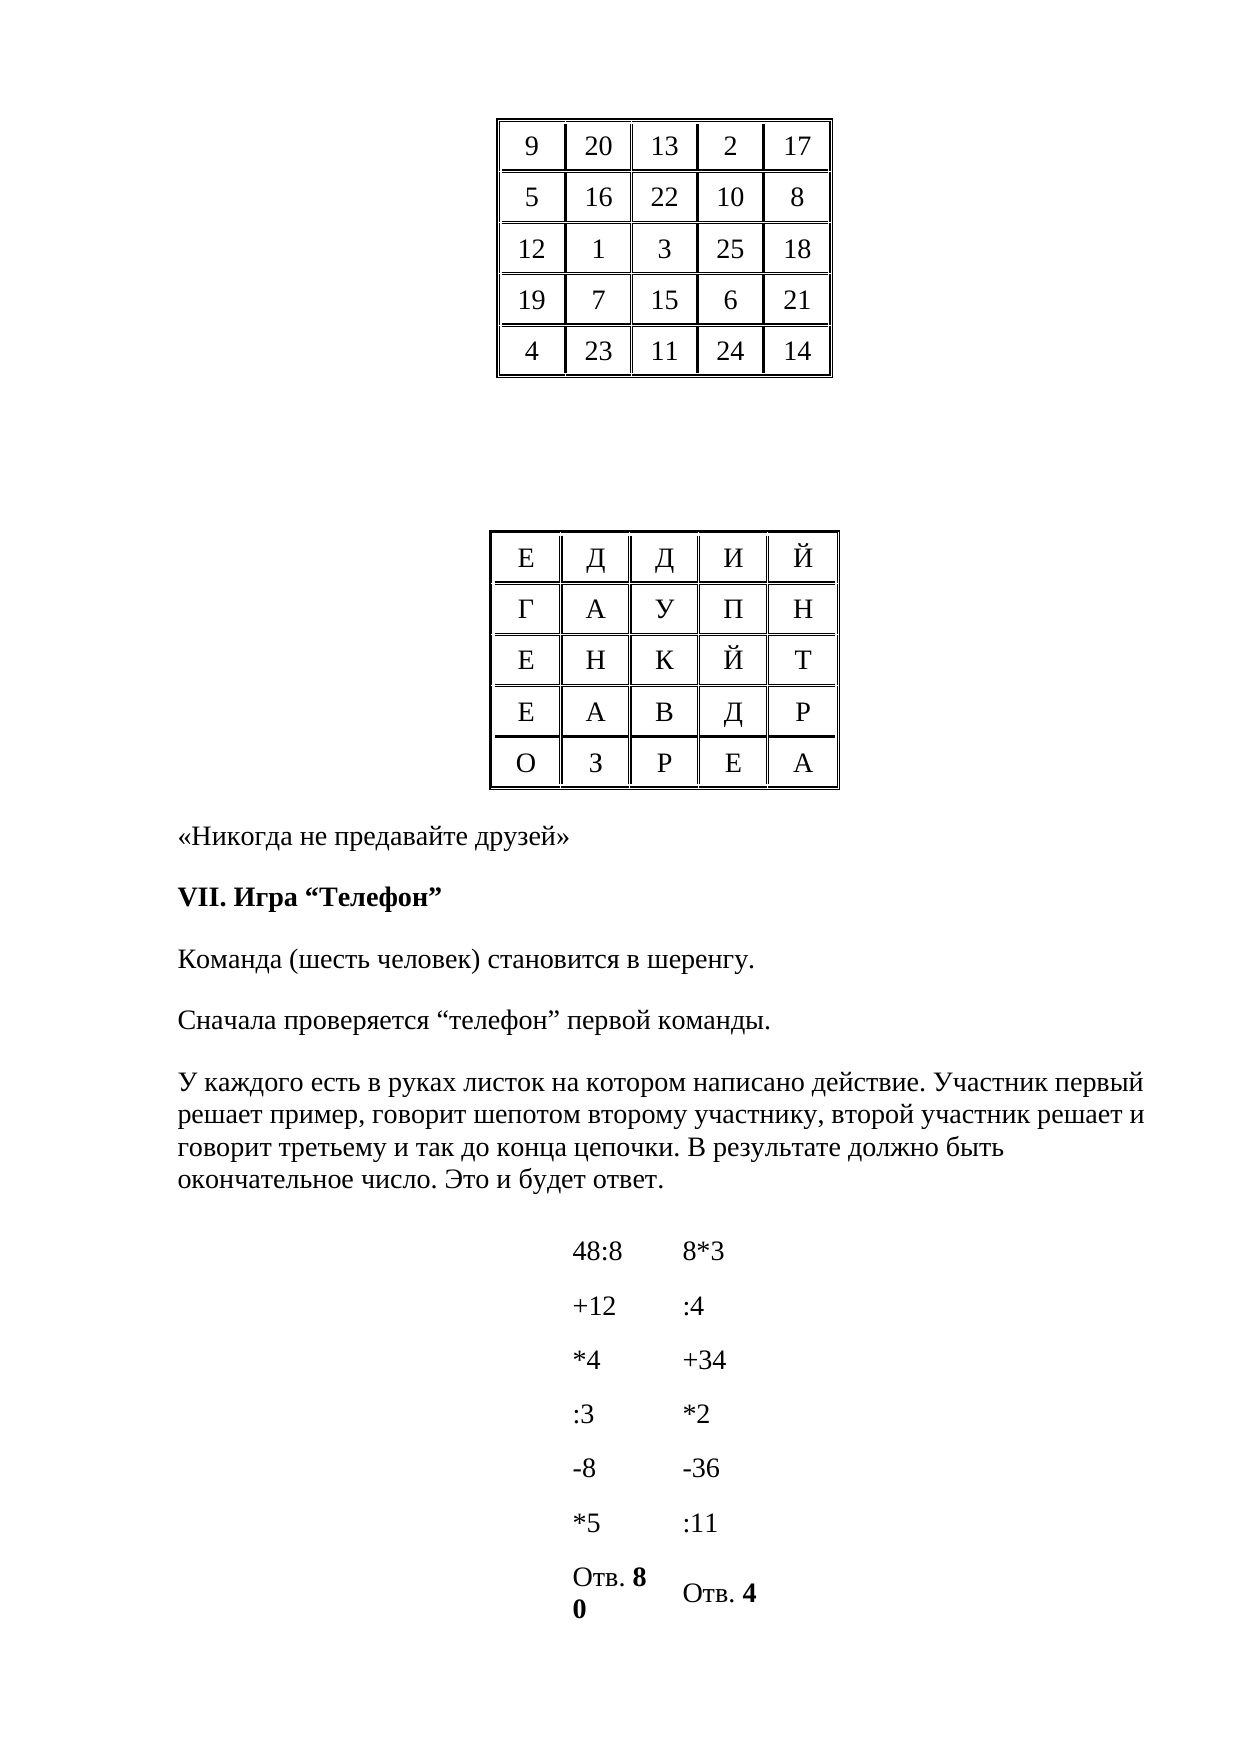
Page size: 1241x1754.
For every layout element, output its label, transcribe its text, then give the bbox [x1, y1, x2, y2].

table_cell 6 [699, 275, 762, 323]
table_cell О [492, 735, 561, 786]
table_cell Отв. 4 [671, 1549, 767, 1636]
table_header Д [630, 533, 699, 581]
text «Никогда не предавайте друзей» [177, 818, 1152, 851]
table_cell Е [492, 633, 559, 684]
table_header 2 [697, 122, 763, 169]
table_cell *5 [561, 1495, 671, 1549]
table_cell 23 [565, 327, 631, 374]
table_cell 19 [498, 272, 565, 323]
table_cell 5 [500, 169, 564, 221]
table_cell Г [492, 581, 559, 632]
table_cell Отв. 80 [561, 1549, 671, 1636]
table_cell 7 [567, 275, 630, 323]
text Сначала проверяется “телефон” первой команды. [177, 1003, 1152, 1036]
table_header Е [492, 532, 561, 581]
table_cell Е [699, 738, 768, 786]
table_cell Н [769, 581, 837, 632]
table_cell А [563, 687, 628, 735]
table_cell +12 [561, 1278, 671, 1332]
table_cell 4 [500, 323, 565, 374]
text VII. Игра “Телефон” [177, 880, 1152, 912]
table_cell 12 [498, 221, 565, 272]
table_cell -36 [671, 1441, 767, 1495]
table_cell 8 [765, 169, 830, 221]
table_cell 24 [697, 327, 763, 374]
table_cell П [700, 585, 766, 632]
table_cell 10 [699, 173, 762, 221]
table_header И [699, 533, 768, 581]
table_header 8*3 [671, 1224, 767, 1278]
table_cell *2 [671, 1386, 767, 1441]
table_cell :4 [671, 1278, 767, 1332]
table_cell У [632, 585, 697, 632]
table_cell 14 [763, 323, 830, 374]
table_cell 3 [633, 224, 696, 272]
table_header 17 [763, 122, 829, 169]
table_cell *4 [561, 1332, 671, 1386]
table_cell З [561, 735, 630, 786]
table_cell Н [563, 636, 628, 684]
table_cell 25 [699, 224, 762, 272]
table_header Д [561, 532, 630, 581]
table_header 20 [565, 122, 631, 169]
table_cell 18 [763, 221, 831, 272]
table_cell 1 [567, 224, 630, 272]
table_header 13 [631, 122, 697, 169]
table_header 9 [500, 122, 565, 169]
table_cell Р [630, 738, 699, 786]
table_cell :11 [671, 1495, 767, 1549]
table_cell 16 [567, 173, 630, 221]
table_cell 11 [631, 327, 697, 374]
table_header 48:8 [561, 1224, 671, 1278]
text Команда (шесть человек) становится в шеренгу. [177, 942, 1152, 974]
table_cell А [563, 585, 628, 632]
table_cell Й [700, 636, 766, 684]
table_cell +34 [671, 1332, 767, 1386]
table_cell 21 [763, 272, 831, 323]
table_cell 22 [633, 173, 696, 221]
table_cell Т [769, 633, 837, 684]
table_cell 15 [633, 275, 696, 323]
table_cell В [632, 687, 697, 735]
table_cell :3 [561, 1386, 671, 1441]
table_cell А [768, 735, 837, 786]
table_cell Р [768, 684, 838, 735]
table_cell К [632, 636, 697, 684]
table_cell -8 [561, 1441, 671, 1495]
table_header Й [768, 533, 837, 581]
text У каждого есть в руках листок на котором написано действие. Участник первый решает пример, говорит шепотом второму участнику, второй участник решает и говорит третьему и так до конца цепочки. В результате должно быть окончательное число. Это и будет ответ. [177, 1065, 1152, 1194]
table_cell Д [700, 687, 766, 735]
table_cell Е [491, 684, 561, 735]
